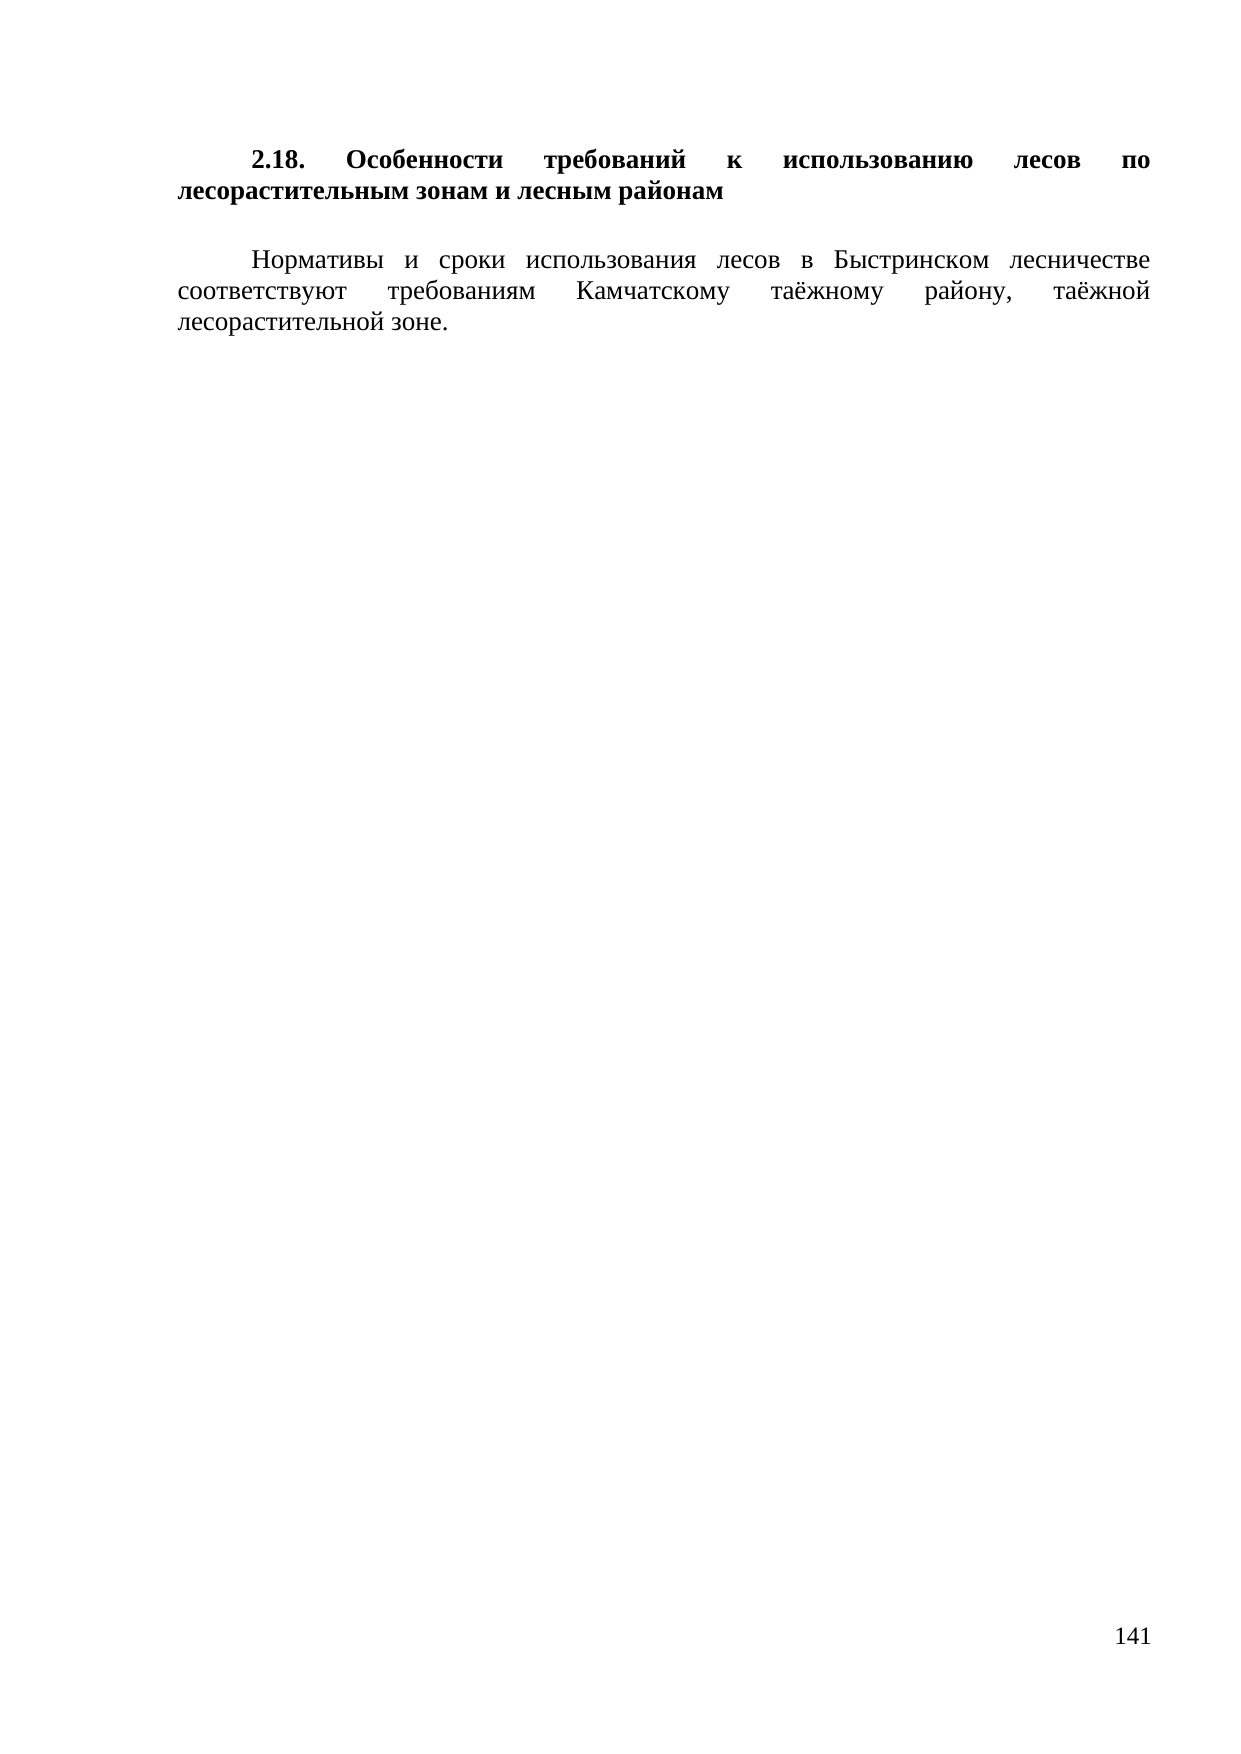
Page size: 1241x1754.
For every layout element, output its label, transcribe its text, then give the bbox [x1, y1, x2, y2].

text 2.18. Особенности требований к использованию лесов по лесорастительным зонам и лесным районам [177, 143, 1152, 205]
text Нормативы и сроки использования лесов в Быстринском лесничестве соответствуют требованиям Камчатскому таёжному району, таёжной лесорастительной зоне. [177, 243, 1152, 336]
